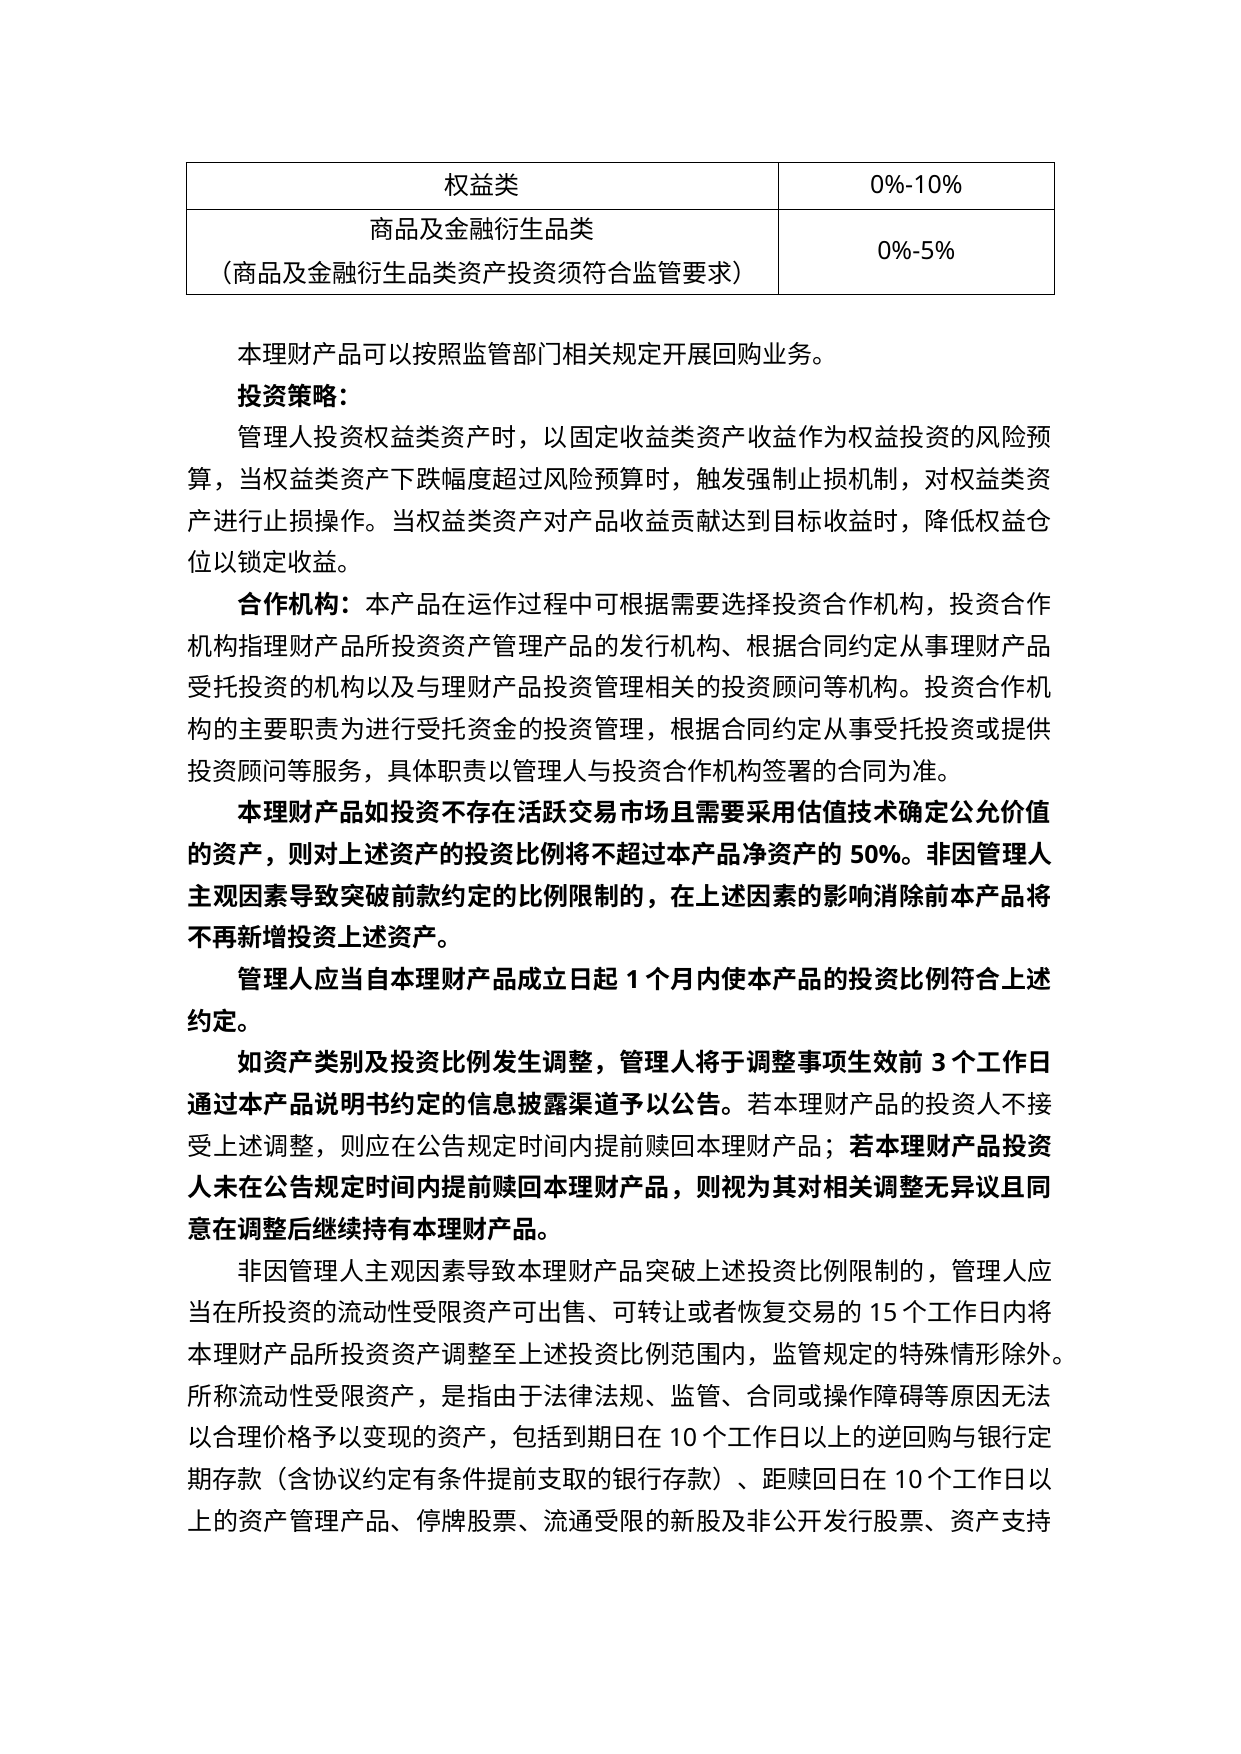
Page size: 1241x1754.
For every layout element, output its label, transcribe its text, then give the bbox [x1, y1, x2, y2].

text 本理财产品如投资不存在活跃交易市场且需要采用估值技术确定公允价值的资产，则对上述资产的投资比例将不超过本产品净资产的50%。非因管理人主观因素导致突破前款约定的比例限制的，在上述因素的影响消除前本产品将不再新增投资上述资产。 [187, 793, 1053, 954]
text 本理财产品可以按照监管部门相关规定开展回购业务。 [187, 334, 1053, 371]
table_cell 商品及金融衍生品类 （商品及金融衍生品类资产投资须符合监管要求） [187, 210, 778, 294]
text 合作机构：本产品在运作过程中可根据需要选择投资合作机构，投资合作机构指理财产品所投资资产管理产品的发行机构、根据合同约定从事理财产品受托投资的机构以及与理财产品投资管理相关的投资顾问等机构。投资合作机构的主要职责为进行受托资金的投资管理，根据合同约定从事受托投资或提供投资顾问等服务，具体职责以管理人与投资合作机构签署的合同为准。 [187, 584, 1053, 787]
text 管理人投资权益类资产时，以固定收益类资产收益作为权益投资的风险预算，当权益类资产下跌幅度超过风险预算时，触发强制止损机制，对权益类资产进行止损操作。当权益类资产对产品收益贡献达到目标收益时，降低权益仓位以锁定收益。 [187, 418, 1053, 579]
table_cell 0%-5% [779, 210, 1054, 294]
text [187, 1251, 1053, 1537]
text 投资策略： [187, 376, 1053, 412]
text 如资产类别及投资比例发生调整，管理人将于调整事项生效前3个工作日通过本产品说明书约定的信息披露渠道予以公告。若本理财产品的投资人不接受上述调整，则应在公告规定时间内提前赎回本理财产品；若本理财产品投资人未在公告规定时间内提前赎回本理财产品，则视为其对相关调整无异议且同意在调整后继续持有本理财产品。 [187, 1043, 1053, 1246]
table_cell 权益类 [187, 163, 778, 208]
text 管理人应当自本理财产品成立日起1个月内使本产品的投资比例符合上述约定。 [187, 959, 1053, 1037]
table_cell 0%-10% [779, 163, 1054, 208]
